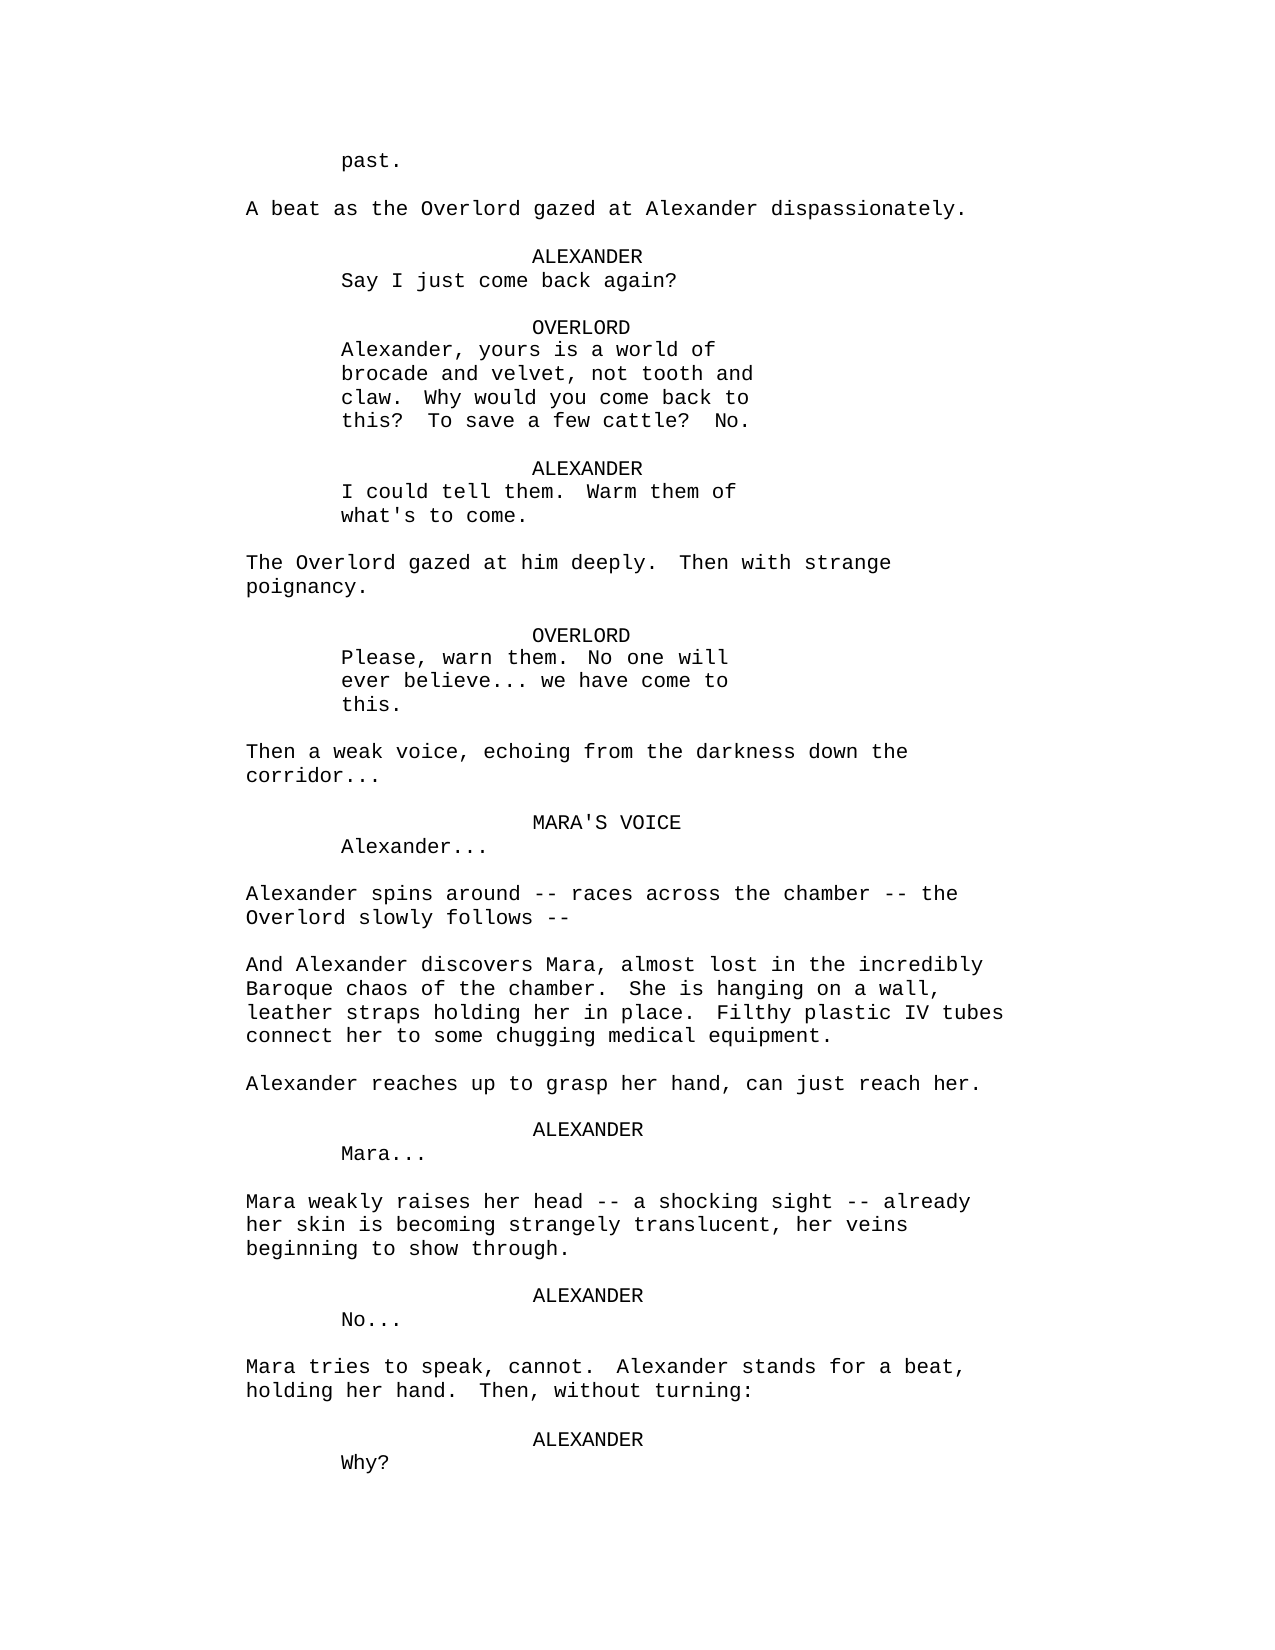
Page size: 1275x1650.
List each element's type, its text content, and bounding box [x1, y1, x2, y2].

text past. [341, 150, 1096, 174]
text No... [341, 1309, 1096, 1333]
subtitle ALEXANDER [246, 1285, 931, 1309]
text A beat as the Overlord gazed at Alexander dispassionately. [246, 198, 1096, 221]
subtitle ALEXANDER [246, 1427, 931, 1451]
text And Alexander discovers Mara, almost lost in the incredibly Baroque chaos of the chamber. She is hanging on a wall, leather straps holding her in place. Filthy plastic IV tubes connect her to some chugging medical equipment. [246, 954, 1008, 1049]
text Alexander spins around -- races across the chamber -- the Overlord slowly follows -- [246, 883, 1001, 931]
text Mara... [341, 1143, 1096, 1167]
text I could tell them. Warm them of what's to come. [341, 481, 778, 529]
text Alexander, yours is a world of brocade and velvet, not tooth and claw. Why would you come back to this? To save a few cattle? No. [341, 339, 778, 434]
subtitle ALEXANDER [532, 458, 1096, 481]
text Alexander... [341, 836, 1096, 860]
text Then a weak voice, echoing from the darkness down the corridor... [246, 741, 936, 789]
text Mara tries to speak, cannot. Alexander stands for a beat, holding her hand. Then, without turning: [246, 1356, 1001, 1403]
subtitle ALEXANDER [246, 1119, 931, 1143]
text Alexander reaches up to grasp her hand, can just reach her. [246, 1072, 1096, 1096]
subtitle OVERLORD [532, 623, 1096, 647]
text Please, warn them. No one will ever believe... we have come to this. [341, 647, 728, 718]
text Say I just come back again? [341, 269, 1096, 292]
subtitle MARA'S VOICE [246, 812, 968, 836]
text Why? [341, 1451, 1096, 1474]
subtitle OVERLORD [532, 316, 1096, 339]
subtitle ALEXANDER [532, 245, 1096, 269]
text The Overlord gazed at him deeply. Then with strange poignancy. [246, 552, 936, 599]
text Mara weakly raises her head -- a shocking sight -- already her skin is becoming strangely translucent, her veins beginning to show through. [246, 1191, 1001, 1262]
